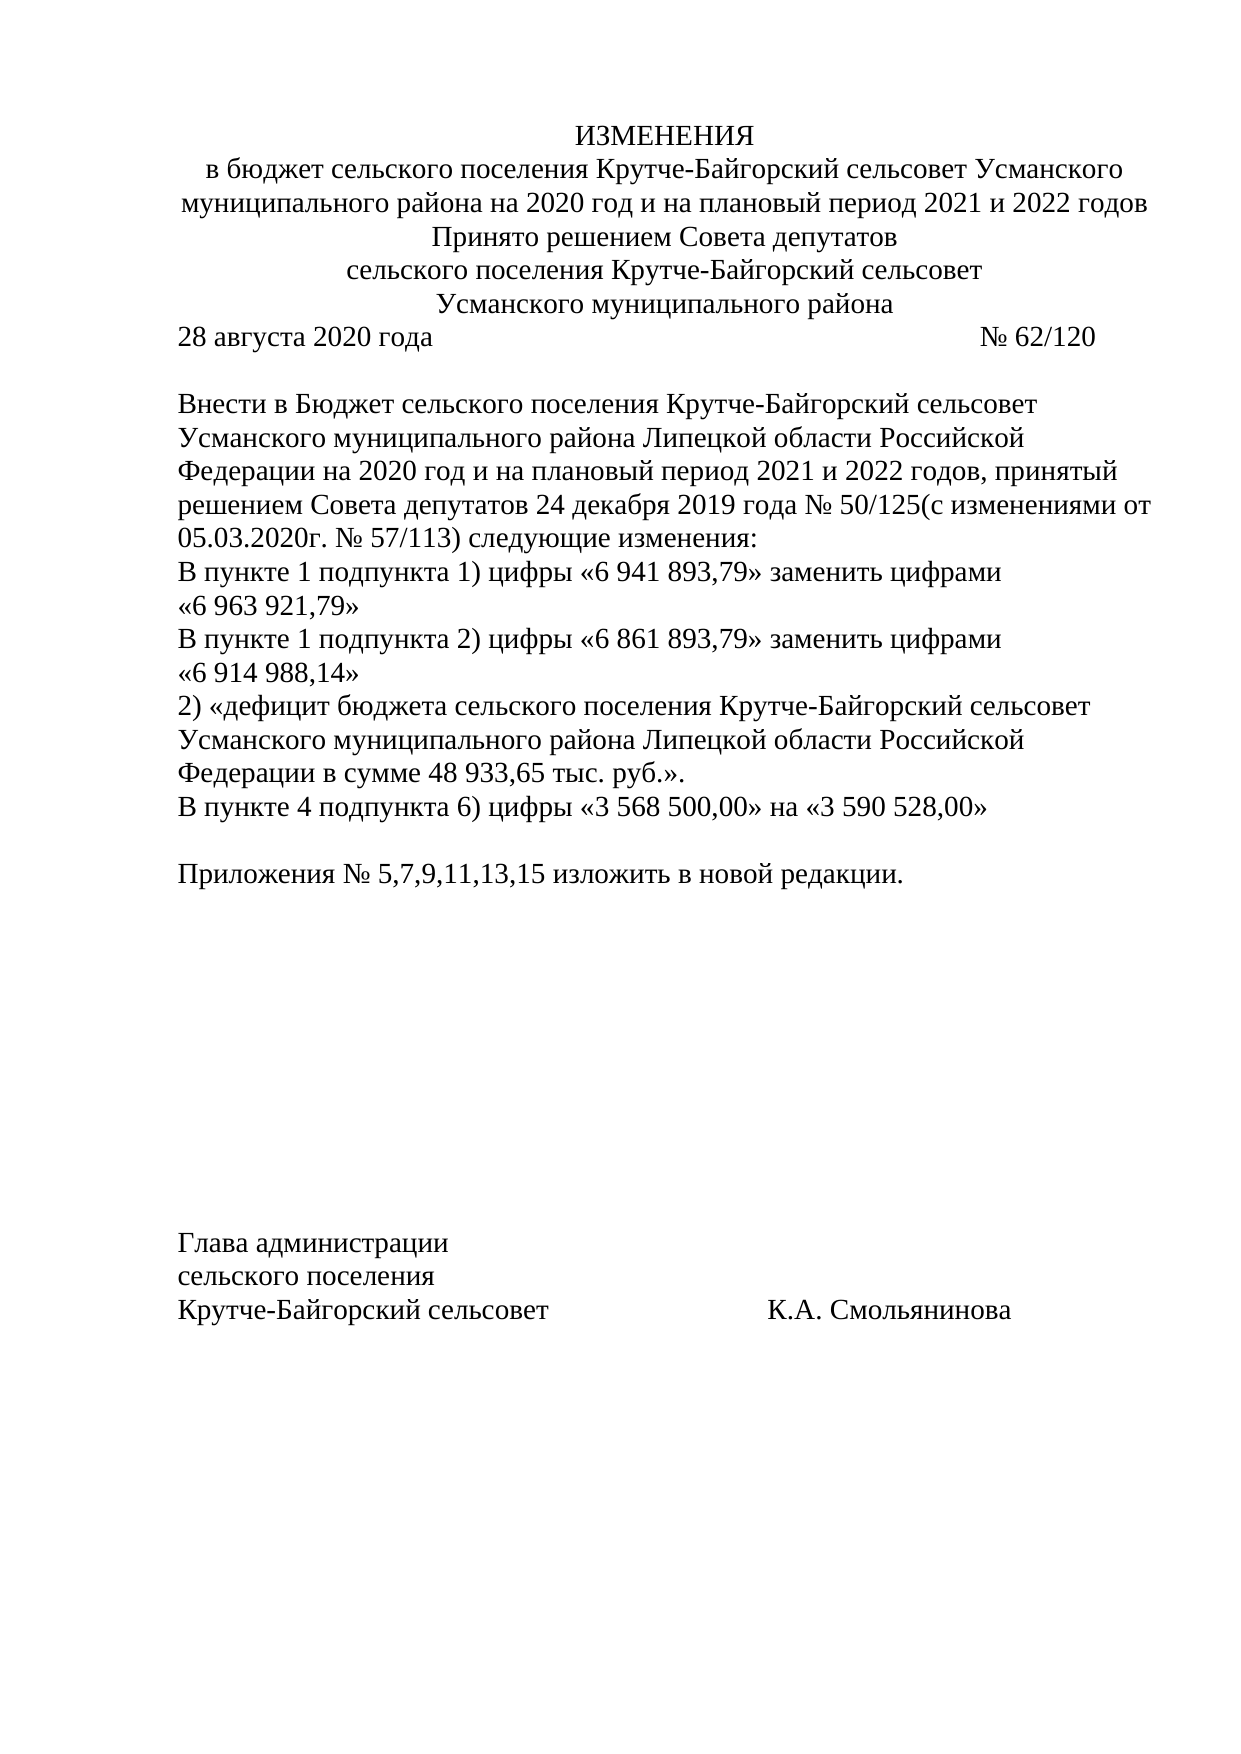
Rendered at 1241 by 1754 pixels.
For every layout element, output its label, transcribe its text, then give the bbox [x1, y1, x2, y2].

text ИЗМЕНЕНИЯ [177, 118, 1152, 152]
text Внести в Бюджет сельского поселения Крутче-Байгорский сельсовет Усманского муниципального района Липецкой области Российской Федерации на 2020 год и на плановый период 2021 и 2022 годов, принятый решением Совета депутатов 24 декабря 2019 года № 50/125(с изменениями от 05.03.2020г. № 57/113) следующие изменения: [177, 386, 1152, 554]
text В пункте 1 подпункта 1) цифры «6 941 893,79» заменить цифрами [177, 554, 1152, 588]
text муниципального района на 2020 год и на плановый период 2021 и 2022 годов [177, 185, 1152, 219]
text 2) «дефицит бюджета сельского поселения Крутче-Байгорский сельсовет [177, 688, 1152, 722]
text «6 914 988,14» [177, 655, 1152, 688]
text В пункте 4 подпункта 6) цифры «3 568 500,00» на «3 590 528,00» [177, 789, 1152, 822]
text Усманского муниципального района [177, 286, 1152, 319]
text В пункте 1 подпункта 2) цифры «6 861 893,79» заменить цифрами [177, 621, 1152, 655]
text сельского поселения Крутче-Байгорский сельсовет [177, 252, 1152, 286]
text Глава администрации [177, 1225, 1152, 1258]
text 28 августа 2020 года № 62/120 [177, 319, 1152, 353]
text Усманского муниципального района Липецкой области Российской Федерации в сумме 48 933,65 тыс. руб.». [177, 722, 1152, 789]
text Приложения № 5,7,9,11,13,15 изложить в новой редакции. [177, 856, 1152, 889]
text сельского поселения [177, 1258, 1152, 1292]
text Принято решением Совета депутатов [177, 219, 1152, 252]
text в бюджет сельского поселения Крутче-Байгорский сельсовет Усманского [177, 152, 1152, 185]
text «6 963 921,79» [177, 588, 1152, 621]
text Крутче-Байгорский сельсовет К.А. Смольянинова [177, 1292, 1152, 1326]
